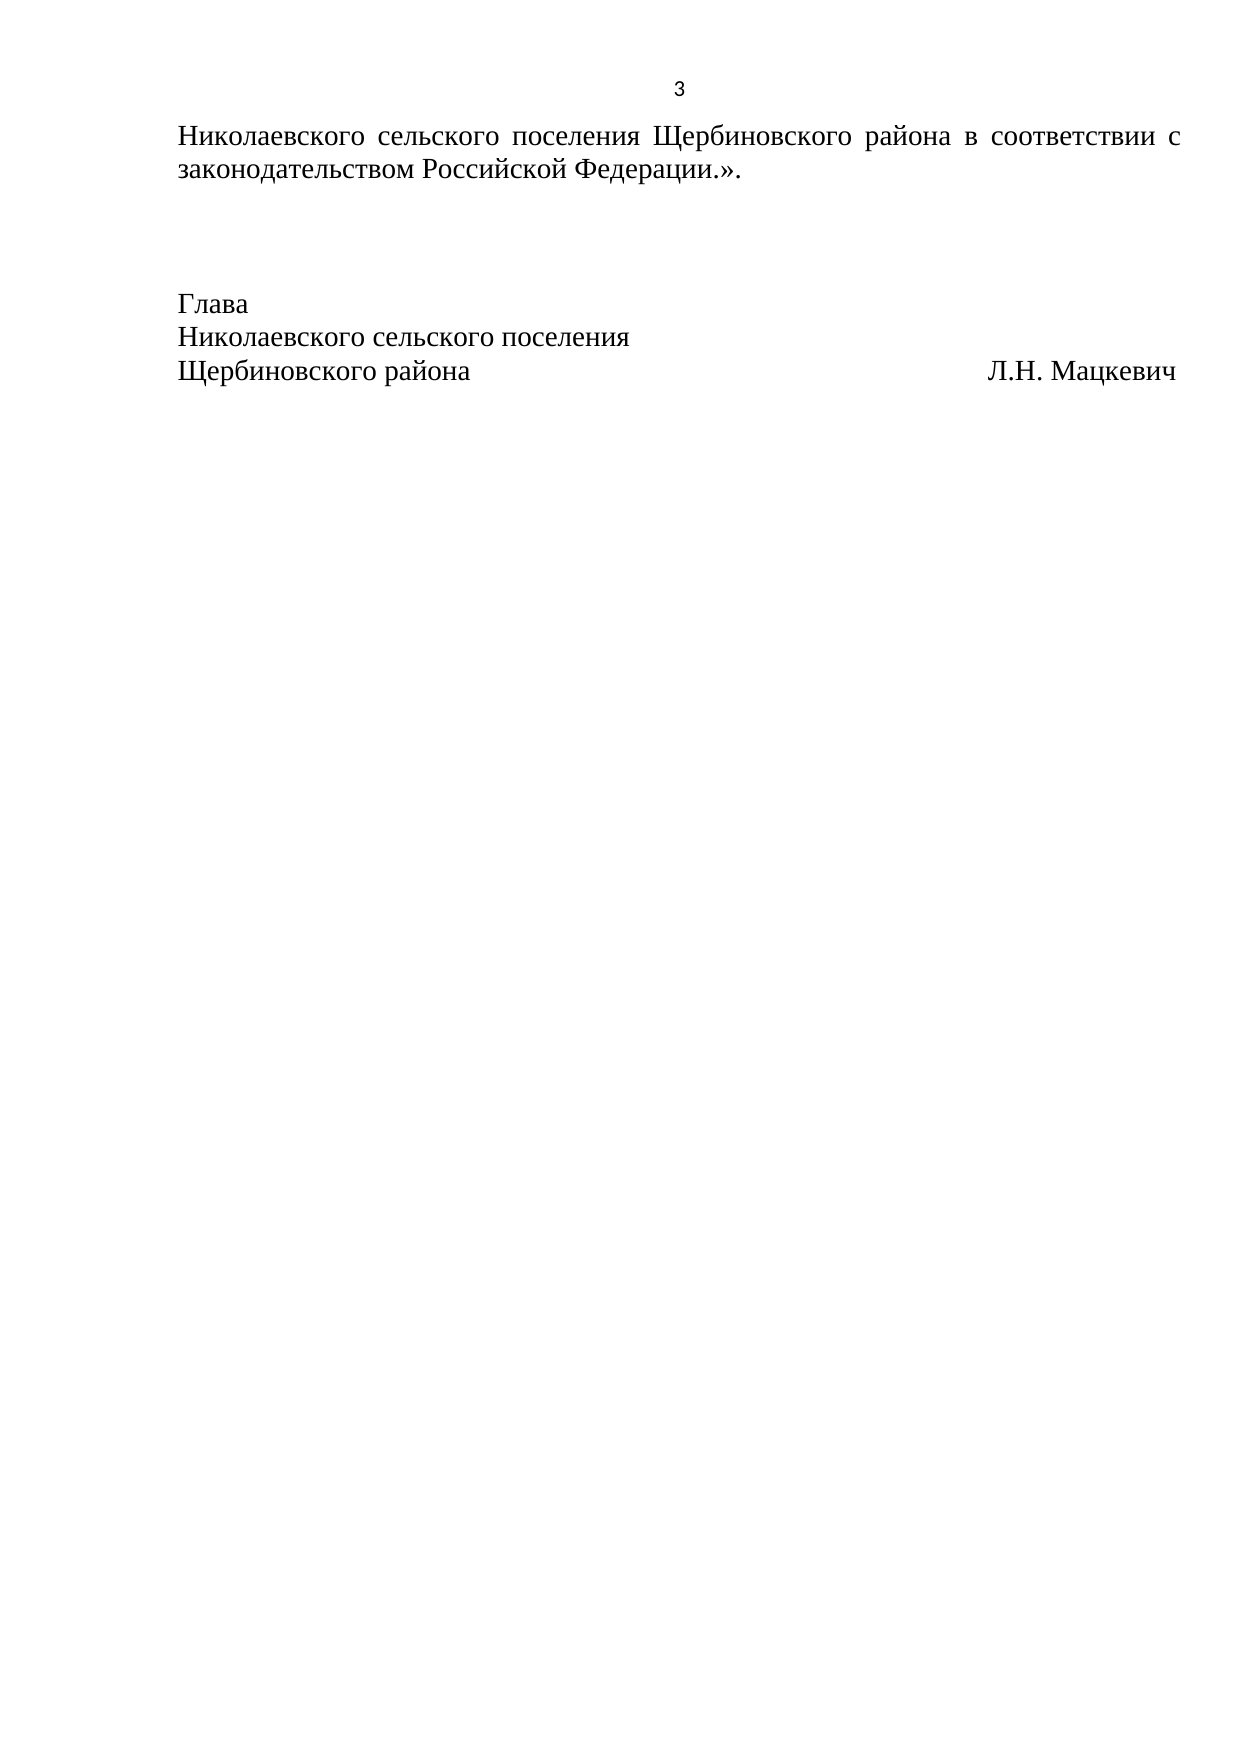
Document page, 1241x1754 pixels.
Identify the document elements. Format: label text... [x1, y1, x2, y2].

text Глава [177, 286, 1181, 319]
text Щербиновского района Л.Н. Мацкевич [177, 353, 1181, 386]
text Николаевского сельского поселения [177, 319, 1181, 353]
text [177, 118, 1181, 185]
